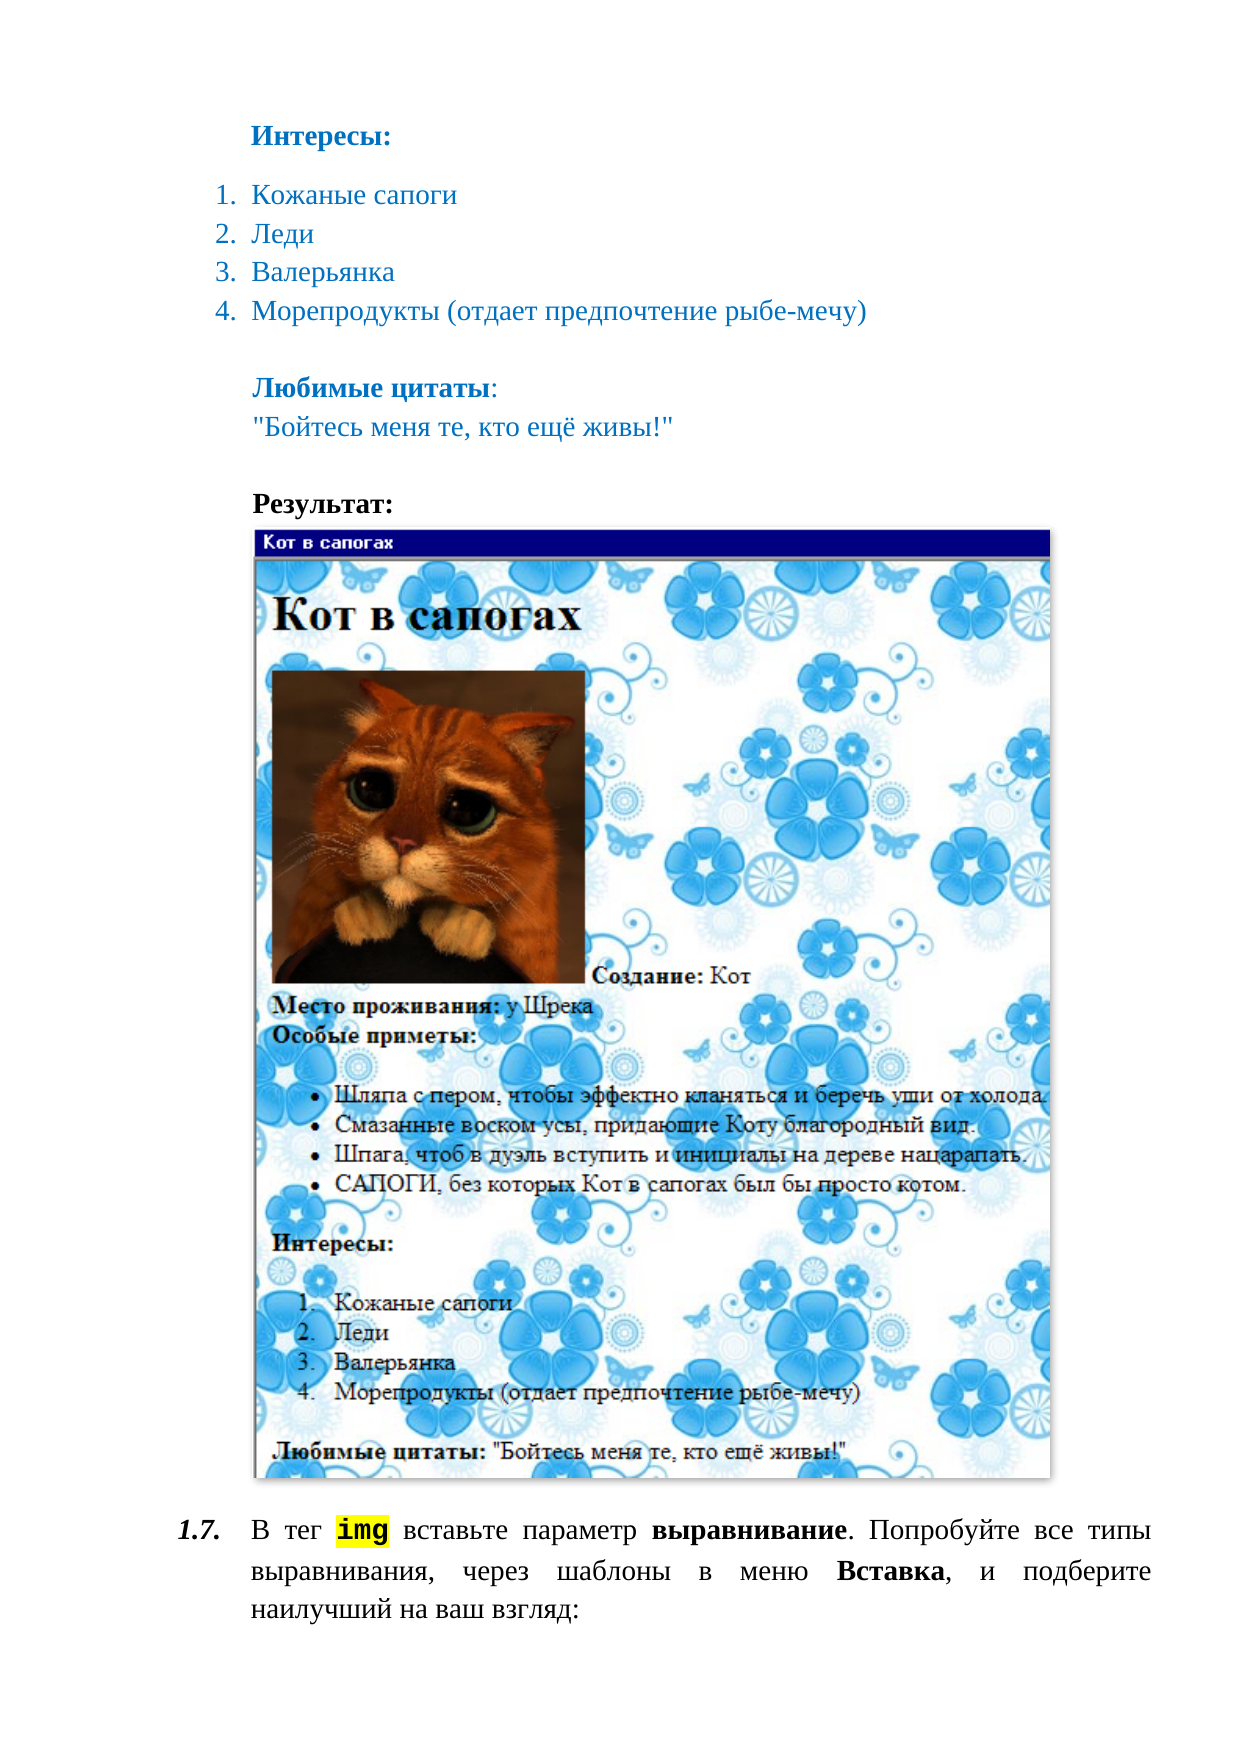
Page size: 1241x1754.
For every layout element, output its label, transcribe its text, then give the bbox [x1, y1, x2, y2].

list Любимые цитаты: [252, 370, 1152, 404]
list Леди [215, 216, 1152, 249]
list Морепродукты (отдает предпочтение рыбе-мечу) [215, 293, 1152, 327]
list Результат: [252, 486, 1152, 519]
list Кожаные сапоги [215, 177, 1152, 211]
text Интересы: [177, 118, 1152, 152]
picture [252, 527, 1050, 1478]
list "Бойтесь меня те, кто ещё живы!" [252, 409, 1152, 442]
text 1.7. В тег img вставьте параметр выравнивание. Попробуйте все типы выравнивания, через шаблоны в меню Вставка, и подберите наилучший на ваш взгляд: [177, 1512, 1152, 1625]
list Валерьянка [215, 254, 1152, 288]
